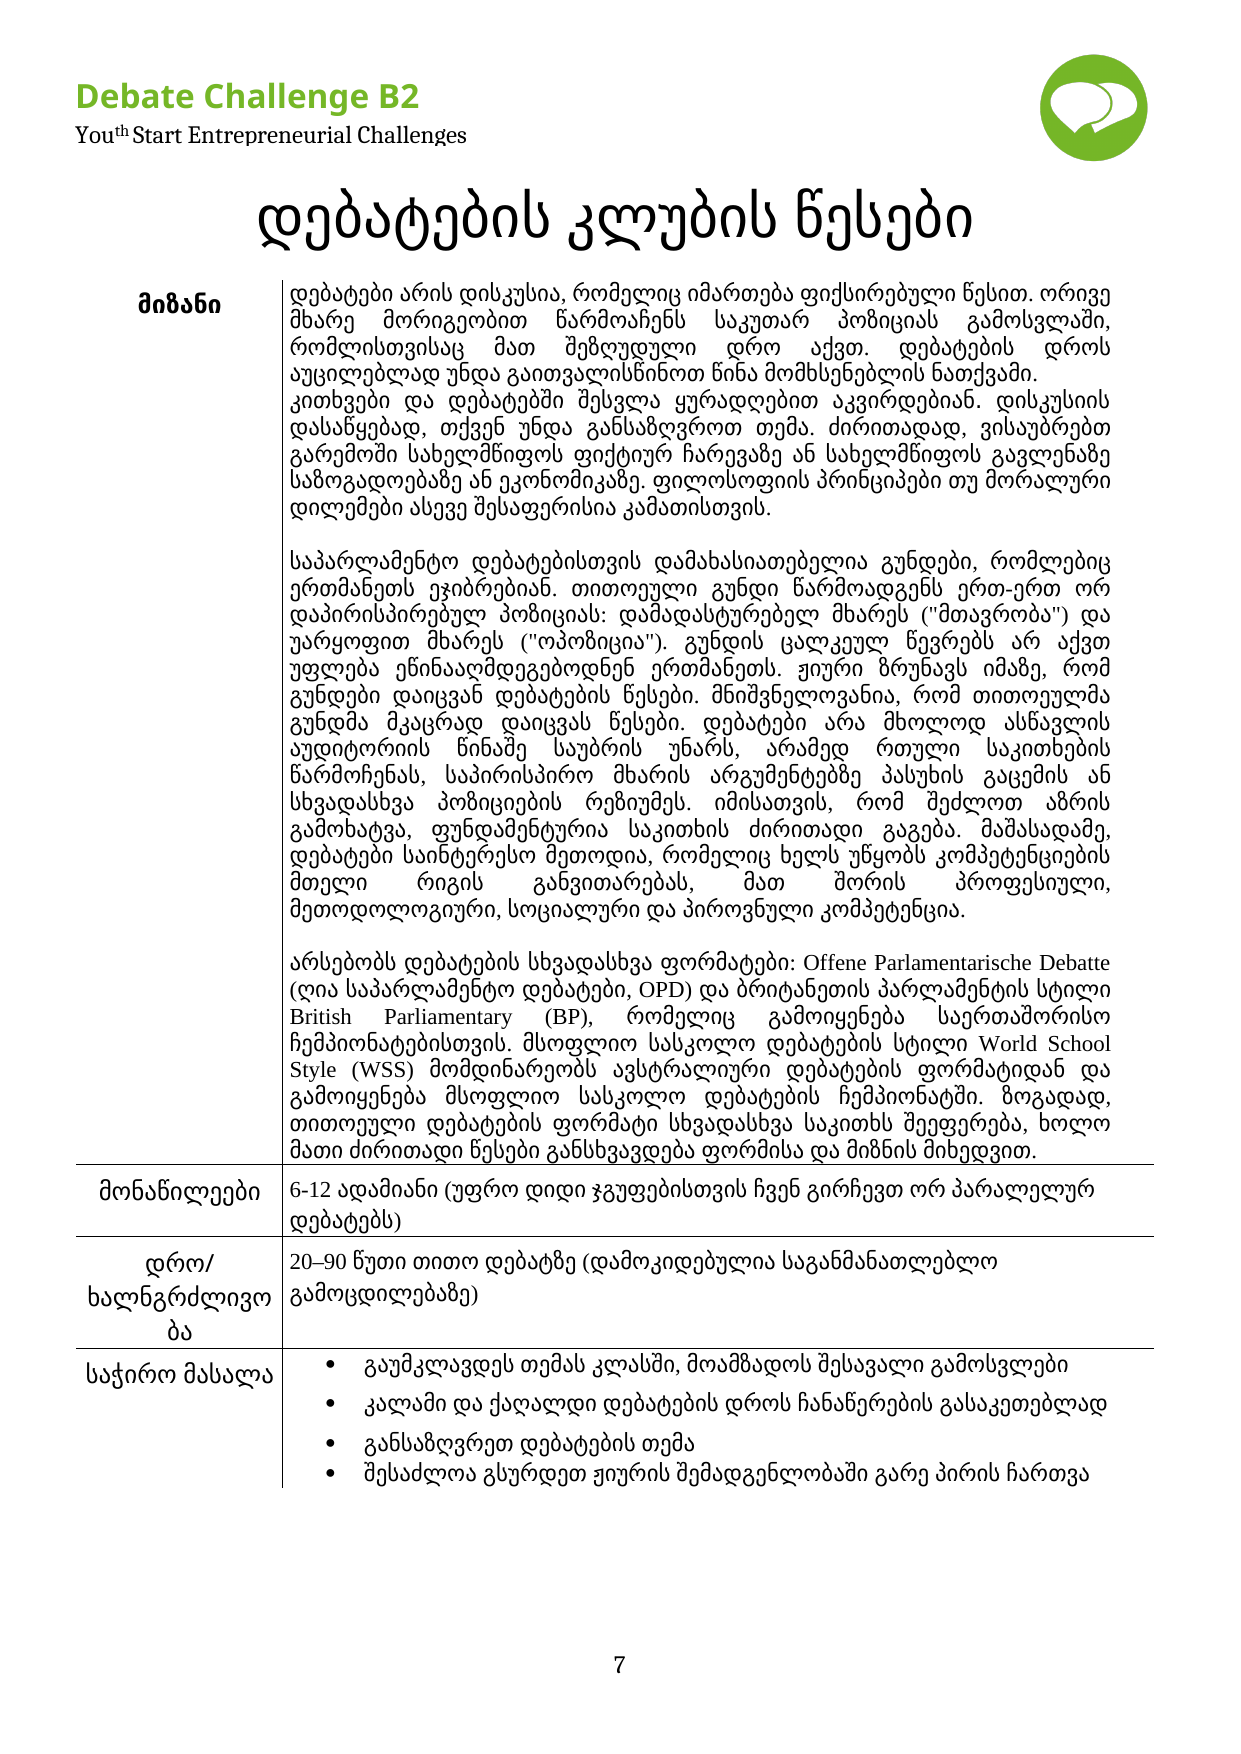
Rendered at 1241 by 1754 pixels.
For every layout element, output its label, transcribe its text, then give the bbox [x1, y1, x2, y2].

table_cell მონაწილეები [76, 1165, 282, 1236]
table_header მიზანი [76, 280, 282, 1163]
text დებატების კლუბის წესები [64, 175, 1165, 255]
picture [1022, 37, 1165, 175]
table_cell გაუმკლავდეს თემას კლასში, მოამზადოს შესავალი გამოსვლები კალამი და ქაღალდი დებატების დროს ჩანაწერების გასაკეთებლად განსაზღვრეთ დებატების თემა შესაძლოა გსურდეთ ჟიურის შემადგენლობაში გარე პირის ჩართვა [283, 1349, 1154, 1488]
table_header დებატები არის დისკუსია, რომელიც იმართება ფიქსირებული წესით. ორივე მხარე მორიგეობით წარმოაჩენს საკუთარ პოზიციას გამოსვლაში, რომლისთვისაც მათ შეზღუდული დრო აქვთ. დებატების დროს აუცილებლად უნდა გაითვალისწინოთ წინა მომხსენებლის ნათქვამი. კითხვები და დებატებში შესვლა ყურადღებით აკვირდებიან. დისკუსიის დასაწყებად, თქვენ უნდა განსაზღვროთ თემა. ძირითადად, ვისაუბრებთ გარემოში სახელმწიფოს ფიქტიურ ჩარევაზე ან სახელმწიფოს გავლენაზე საზოგადოებაზე ან ეკონომიკაზე. ფილოსოფიის პრინციპები თუ მორალური დილემები ასევე შესაფერისია კამათისთვის. საპარლამენტო დებატებისთვის დამახასიათებელია გუნდები, რომლებიც ერთმანეთს ეჯიბრებიან. თითოეული გუნდი წარმოადგენს ერთ-ერთ ორ დაპირისპირებულ პოზიციას: დამადასტურებელ მხარეს ("მთავრობა") და უარყოფით მხარეს ("ოპოზიცია"). გუნდის ცალკეულ წევრებს არ აქვთ უფლება ეწინააღმდეგებოდნენ ერთმანეთს. ჟიური ზრუნავს იმაზე, რომ გუნდები დაიცვან დებატების წესები. მნიშვნელოვანია, რომ თითოეულმა გუნდმა მკაცრად დაიცვას წესები. დებატები არა მხოლოდ ასწავლის აუდიტორიის წინაშე საუბრის უნარს, არამედ რთული საკითხების წარმოჩენას, საპირისპირო მხარის არგუმენტებზე პასუხის გაცემის ან სხვადასხვა პოზიციების რეზიუმეს. იმისათვის, რომ შეძლოთ აზრის გამოხატვა, ფუნდამენტურია საკითხის ძირითადი გაგება. მაშასადამე, დებატები საინტერესო მეთოდია, რომელიც ხელს უწყობს კომპეტენციების მთელი რიგის განვითარებას, მათ შორის პროფესიული, მეთოდოლოგიური, სოციალური და პიროვნული კომპეტენცია. არსებობს დებატების სხვადასხვა ფორმატები: Offene Parlamentarische Debatte (ღია საპარლამენტო დებატები, OPD) და ბრიტანეთის პარლამენტის სტილი British Parliamentary (BP), რომელიც გამოიყენება საერთაშორისო ჩემპიონატებისთვის. მსოფლიო სასკოლო დებატების სტილი World School Style (WSS) მომდინარეობს ავსტრალიური დებატების ფორმატიდან და გამოიყენება მსოფლიო სასკოლო დებატების ჩემპიონატში. ზოგადად, თითოეული დებატების ფორმატი სხვადასხვა საკითხს შეეფერება, ხოლო მათი ძირითადი წესები განსხვავდება ფორმისა და მიზნის მიხედვით. [283, 280, 1154, 1163]
table_cell დრო/ხალნგრძლივობა [76, 1237, 282, 1347]
table_cell 6-12 ადამიანი (უფრო დიდი ჯგუფებისთვის ჩვენ გირჩევთ ორ პარალელურ დებატებს) [283, 1165, 1154, 1236]
table_cell 20–90 წუთი თითო დებატზე (დამოკიდებულია საგანმანათლებლო გამოცდილებაზე) [283, 1237, 1154, 1347]
table_cell საჭირო მასალა [76, 1349, 282, 1488]
